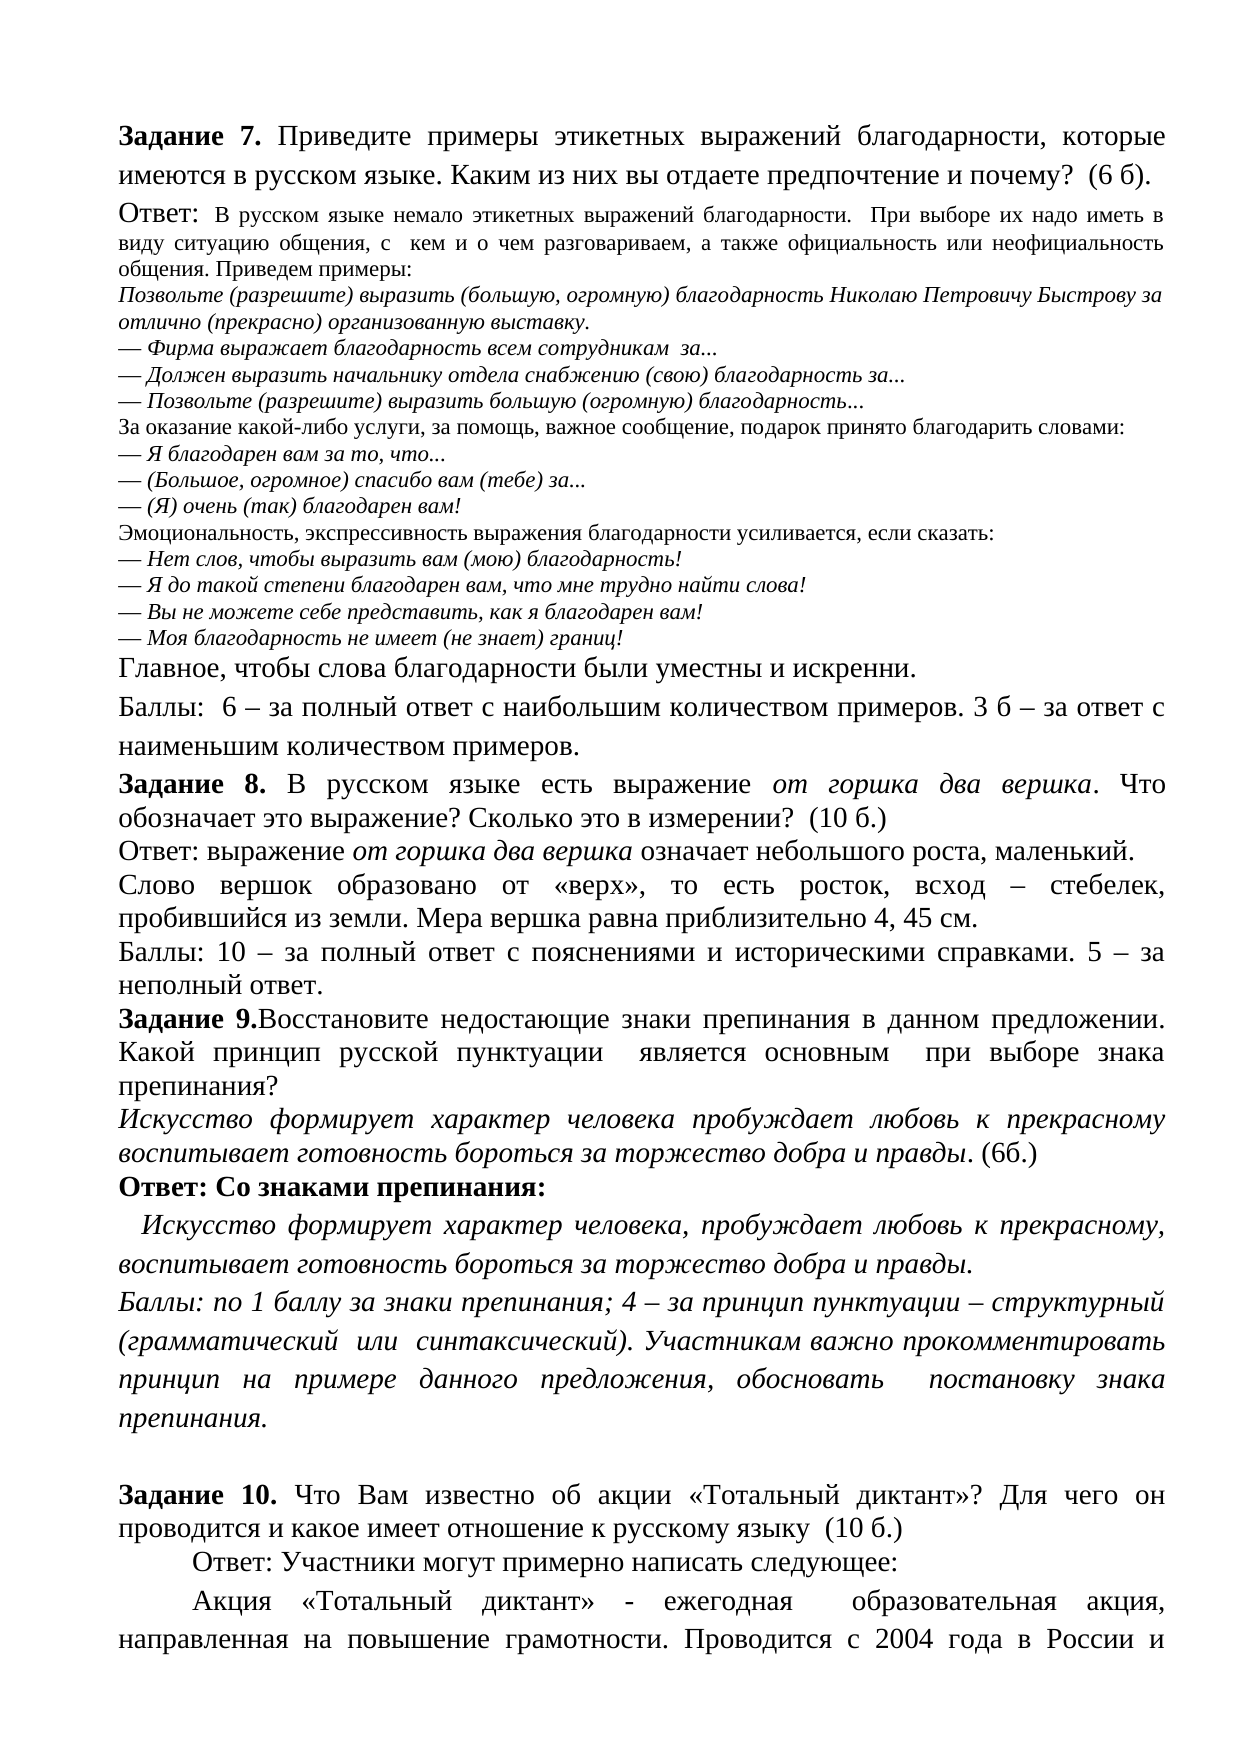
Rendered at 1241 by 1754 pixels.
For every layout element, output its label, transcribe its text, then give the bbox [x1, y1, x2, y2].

text Задание 10. Что Вам известно об акции «Тотальный диктант»? Для чего он проводится и какое имеет отношение к русскому языку (10 б.) [118, 1477, 1166, 1544]
text Ответ: В русском языке немало этикетных выражений благодарности. При выборе их надо иметь в виду ситуацию общения, с кем и о чем разговариваем, а также официальность или неофициальность общения. Приведем примеры: [118, 195, 1166, 282]
text Слово вершок образовано от «верх», то есть росток, всход – стебелек, пробившийся из земли. Мера вершка равна приблизительно 4, 45 см. [118, 867, 1166, 934]
text — (Большое, огромное) спасибо вам (тебе) за... [118, 466, 1166, 492]
text Ответ: Участники могут примерно написать следующее: [118, 1544, 1166, 1578]
text Ответ: Со знаками препинания: [118, 1169, 1166, 1202]
text Искусство формирует характер человека пробуждает любовь к прекрасному воспитывает готовность бороться за торжество добра и правды. (6б.) [118, 1102, 1166, 1169]
text Главное, чтобы слова благодарности были уместны и искренни. [118, 651, 1166, 684]
text Задание 9.Восстановите недостающие знаки препинания в данном предложении. Какой принцип русской пунктуации является основным при выборе знака препинания? [118, 1001, 1166, 1102]
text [118, 1583, 1166, 1655]
text — Позвольте (разрешите) выразить большую (огромную) благодарность... [118, 387, 1166, 413]
text Искусство формирует характер человека, пробуждает любовь к прекрасному, воспитывает готовность бороться за торжество добра и правды. [118, 1207, 1166, 1279]
text — Я до такой степени благодарен вам, что мне трудно найти слова! [118, 571, 1166, 598]
text Баллы: по 1 баллу за знаки препинания; 4 – за принцип пунктуации – структурный (грамматический или синтаксический). Участникам важно прокомментировать принцип на примере данного предложения, обосновать постановку знака препинания. [118, 1284, 1166, 1472]
text Баллы: 6 – за полный ответ с наибольшим количеством примеров. 3 б – за ответ с наименьшим количеством примеров. [118, 689, 1166, 761]
text — Должен выразить начальнику отдела снабжению (свою) благодарность за... [118, 361, 1166, 387]
text Задание 7. Приведите примеры этикетных выражений благодарности, которые имеются в русском языке. Каким из них вы отдаете предпочтение и почему? (6 б). [118, 118, 1166, 190]
text — (Я) очень (так) благодарен вам! [118, 492, 1166, 519]
text Баллы: 10 – за полный ответ с пояснениями и историческими справками. 5 – за неполный ответ. [118, 934, 1166, 1001]
text — Фирма выражает благодарность всем сотрудникам за... [118, 334, 1166, 361]
text Ответ: выражение от горшка два вершка означает небольшого роста, маленький. [118, 833, 1166, 867]
text — Вы не можете себе представить, как я благодарен вам! [118, 598, 1166, 624]
text Эмоциональность, экспрессивность выражения благодарности усиливается, если сказать: [118, 519, 1166, 545]
text — Нет слов, чтобы выразить вам (мою) благодарность! [118, 545, 1166, 571]
text — Я благодарен вам за то, что... [118, 440, 1166, 466]
text За оказание какой-либо услуги, за помощь, важное сообщение, подарок принято благодарить словами: [118, 413, 1166, 440]
text Позвольте (разрешите) выразить (большую, огромную) благодарность Николаю Петровичу Быстрову за отлично (прекрасно) организованную выставку. [118, 282, 1166, 334]
text Задание 8. В русском языке есть выражение от горшка два вершка. Что обозначает это выражение? Сколько это в измерении? (10 б.) [118, 766, 1166, 833]
text — Моя благодарность не имеет (не знает) границ! [118, 624, 1166, 651]
